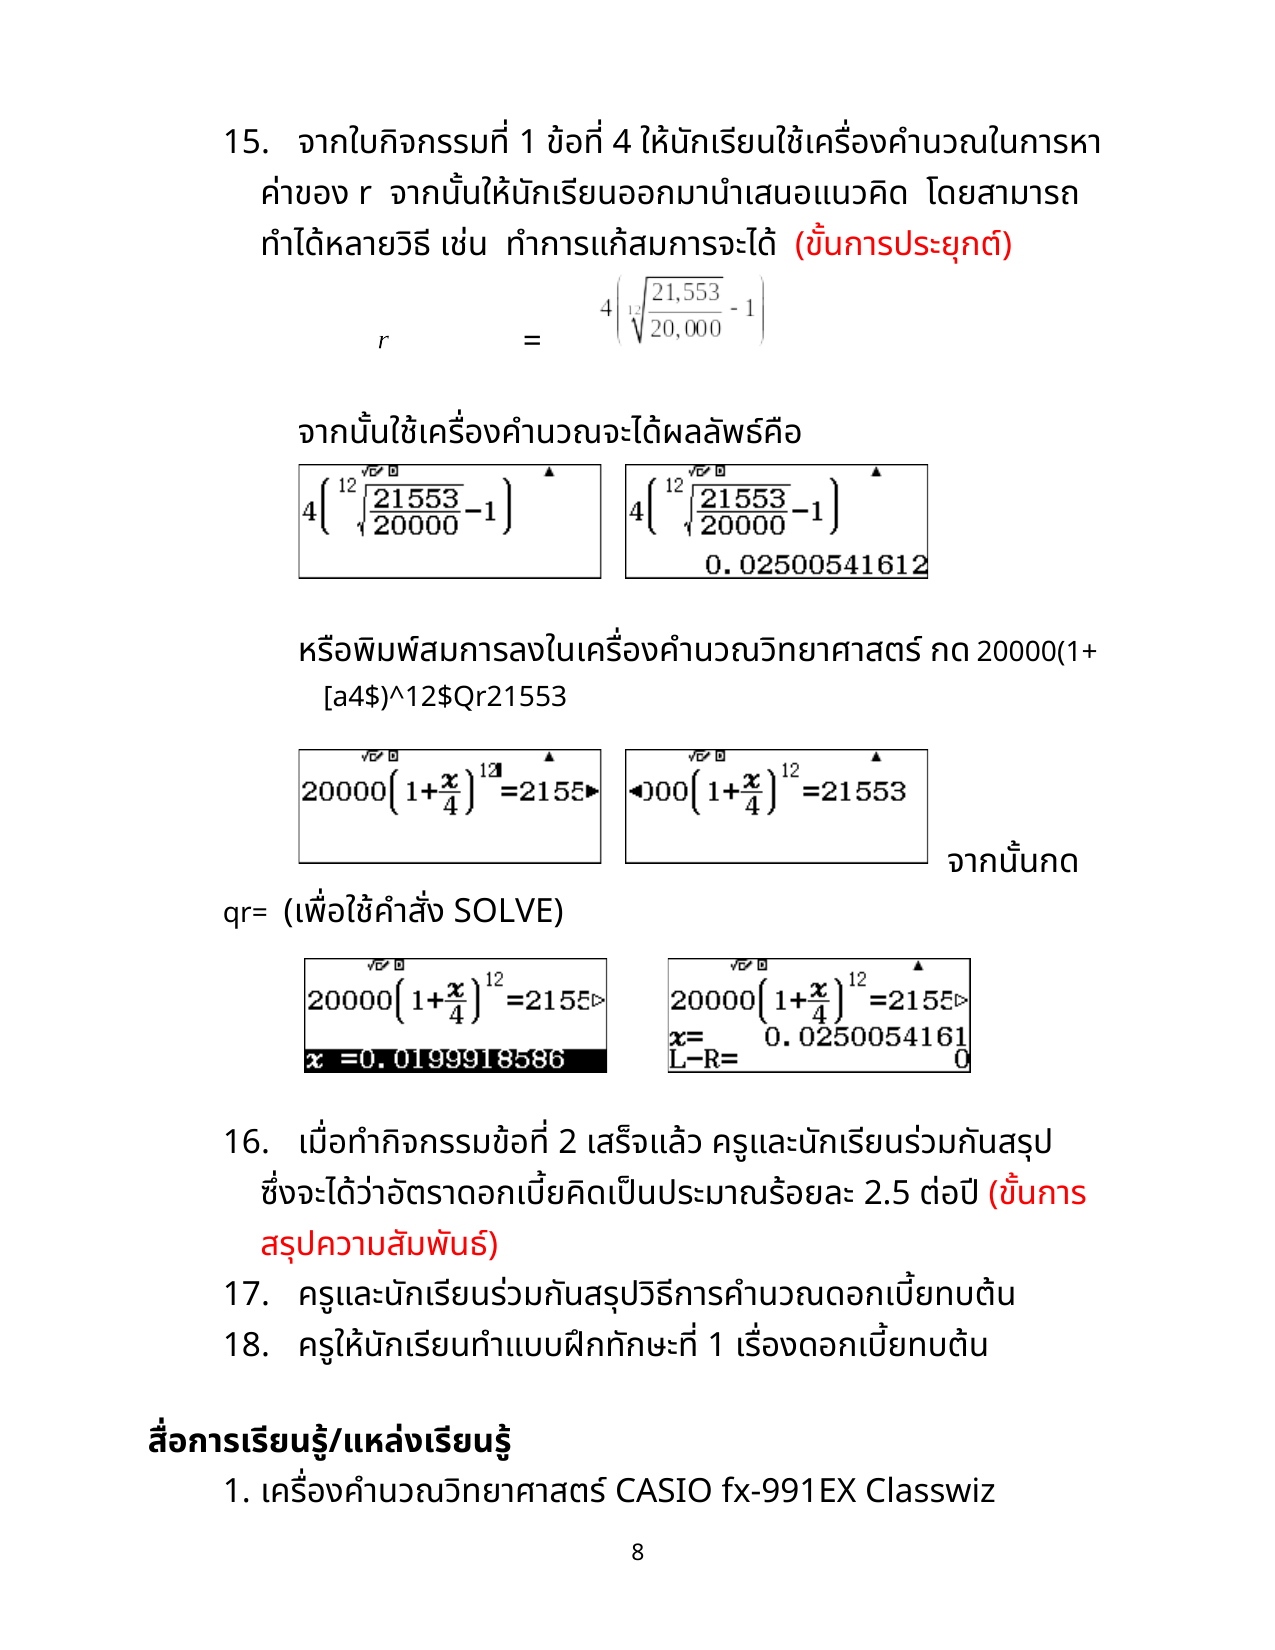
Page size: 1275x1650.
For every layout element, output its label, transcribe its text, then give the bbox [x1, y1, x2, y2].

text สื่อการเรียนรู้/แหล่งเรียนรู้ [148, 1417, 1127, 1467]
picture [625, 464, 929, 579]
list ซึ่งจะได้ว่าอัตราดอกเบี้ยคิดเป็นประมาณร้อยละ 2.5 ต่อปี (ขั้นการสรุปความสัมพันธ์) [260, 1169, 1127, 1270]
list จากใบกิจกรรมที่ 1 ข้อที่ 4 ให้นักเรียนใช้เครื่องคำนวณในการหาค่าของ r จากนั้นให้นักเรียนออกมานำเสนอแนวคิด โดยสามารถทำได้หลายวิธี เช่น ทำการแก้สมการจะได้ (ขั้นการประยุกต์) [223, 118, 1127, 270]
text หรือพิมพ์สมการลงในเครื่องคำนวณวิทยาศาสตร์ กด20000(1+ [223, 626, 1127, 676]
text จากนั้นใช้เครื่องคำนวณจะได้ผลลัพธ์คือ [223, 408, 1127, 458]
text = [148, 270, 1127, 363]
list ครูให้นักเรียนทำแบบฝึกทักษะที่ 1 เรื่องดอกเบี้ยทบต้น [223, 1321, 1127, 1371]
picture [298, 749, 602, 864]
text จากนั้นกด qr= (เพื่อใช้คำสั่ง SOLVE) [223, 837, 1127, 938]
list ครูและนักเรียนร่วมกันสรุปวิธีการคำนวณดอกเบี้ยทบต้น [223, 1270, 1127, 1321]
list เครื่องคำนวณวิทยาศาสตร์ CASIO fx-991EX Classwiz [223, 1467, 1127, 1518]
picture [304, 958, 608, 1073]
picture [625, 749, 929, 864]
list เมื่อทำกิจกรรมข้อที่ 2 เสร็จแล้ว ครูและนักเรียนร่วมกันสรุป [223, 1118, 1127, 1169]
picture [667, 958, 971, 1073]
text [a4$)^12$Qr21553 [148, 676, 1127, 715]
picture [298, 464, 602, 579]
